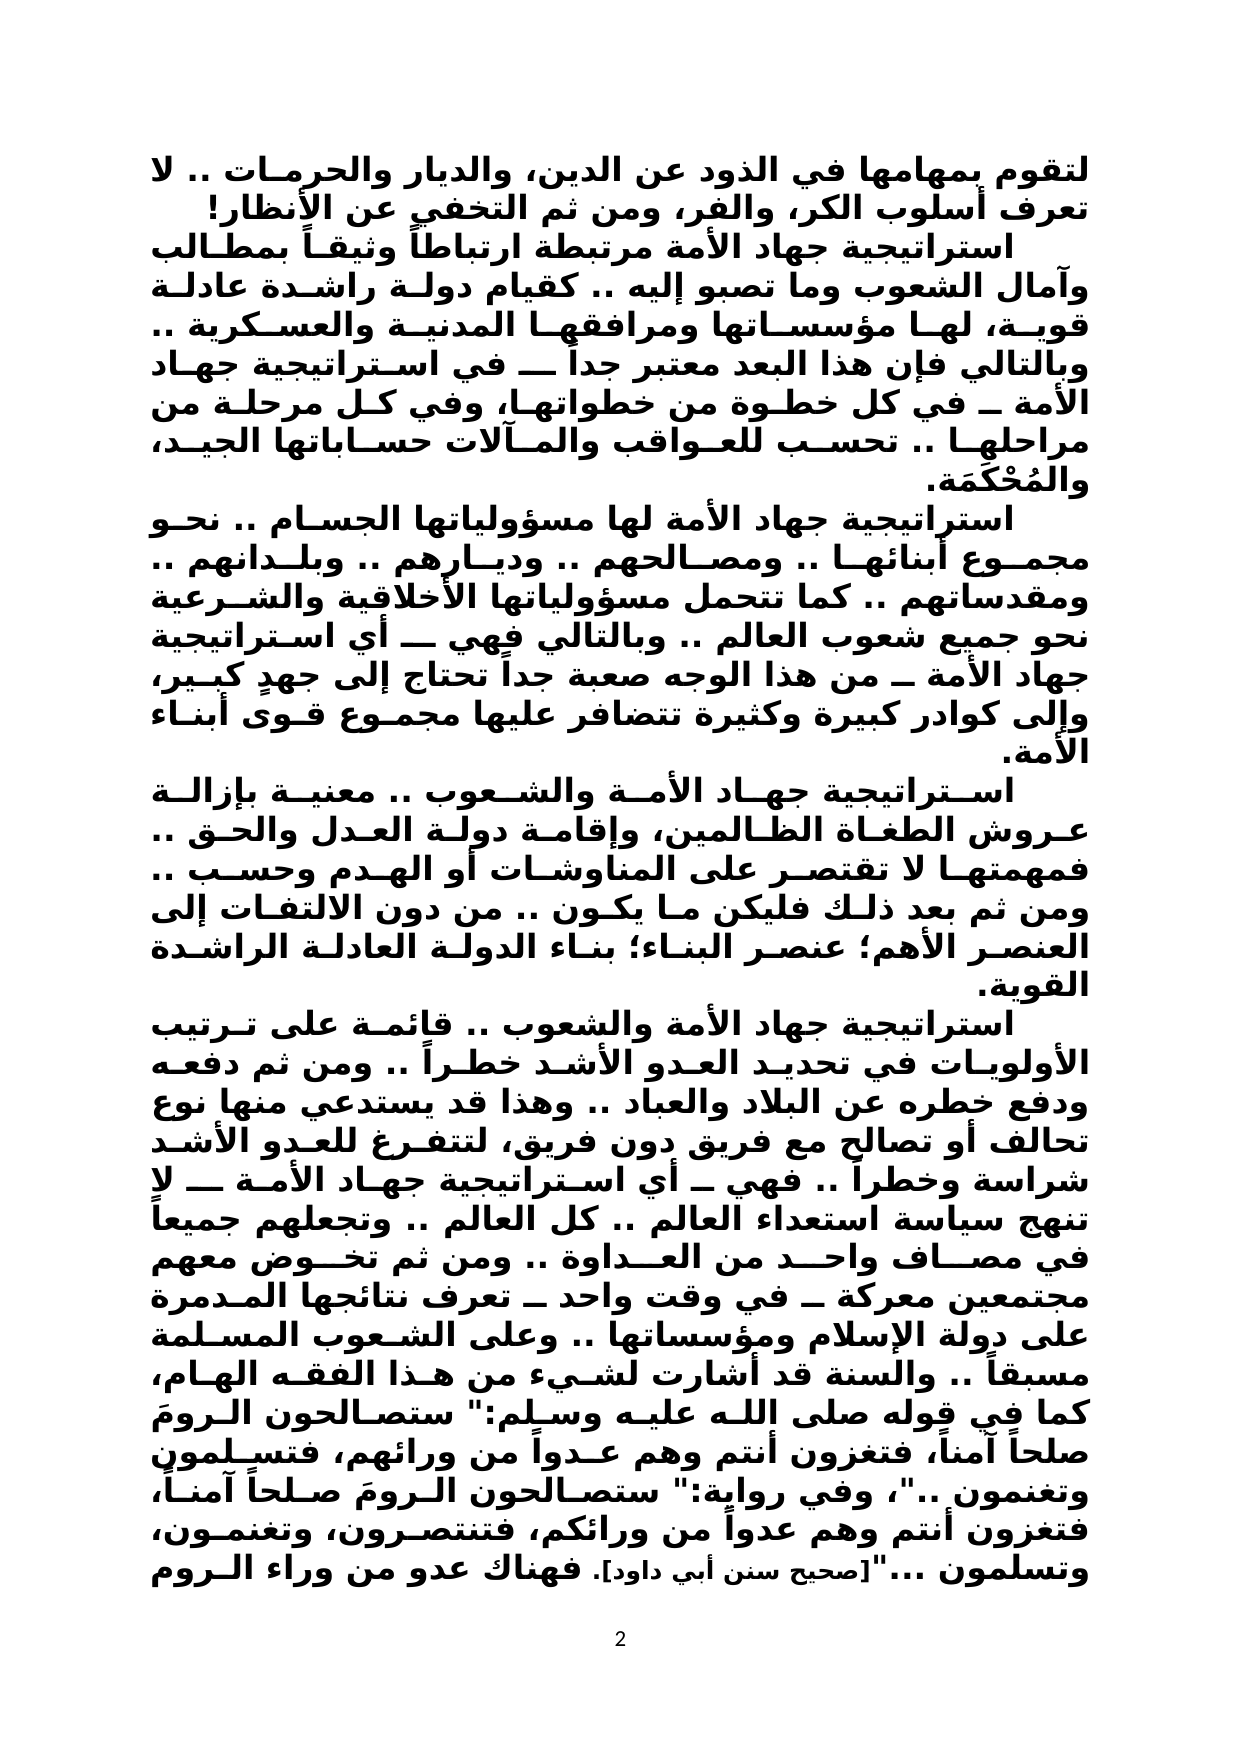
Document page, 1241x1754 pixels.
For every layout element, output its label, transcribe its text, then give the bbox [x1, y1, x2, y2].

text استراتيجية جهاد الأمة لها مسؤولياتها الجسام .. نحو مجموع أبنائها .. ومصالحهم .. وديارهم .. وبلدانهم .. ومقدساتهم .. كما تتحمل مسؤولياتها الأخلاقية والشرعية نحو جميع شعوب العالم .. وبالتالي فهي ــ أي استراتيجية جهاد الأمة ــ من هذا الوجه صعبة جداً تحتاج إلى جهدٍ كبير، وإلى كوادر كبيرة وكثيرة تتضافر عليها مجموع قوى أبناء الأمة. [150, 500, 1090, 772]
text استراتيجية جهاد الأمة والشعوب .. معنية بإزالة عروش الطغاة الظالمين، وإقامة دولة العدل والحق .. فمهمتها لا تقتصر على المناوشات أو الهدم وحسب .. ومن ثم بعد ذلك فليكن ما يكون .. من دون الالتفات إلى العنصر الأهم؛ عنصر البناء؛ بناء الدولة العادلة الراشدة القوية. [150, 772, 1090, 1005]
text استراتيجية جهاد الأمة مرتبطة ارتباطاً وثيقاً بمطالب وآمال الشعوب وما تصبو إليه .. كقيام دولة راشدة عادلة قوية، لها مؤسساتها ومرافقها المدنية والعسكرية .. وبالتالي فإن هذا البعد معتبر جداً ــ في استراتيجية جهاد الأمة ــ في كل خطوة من خطواتها، وفي كل مرحلة من مراحلها .. تحسب للعواقب والمآلات حساباتها الجيد، والمُحْكَمَة. [150, 228, 1090, 500]
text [150, 1005, 1090, 1588]
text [150, 150, 1090, 228]
